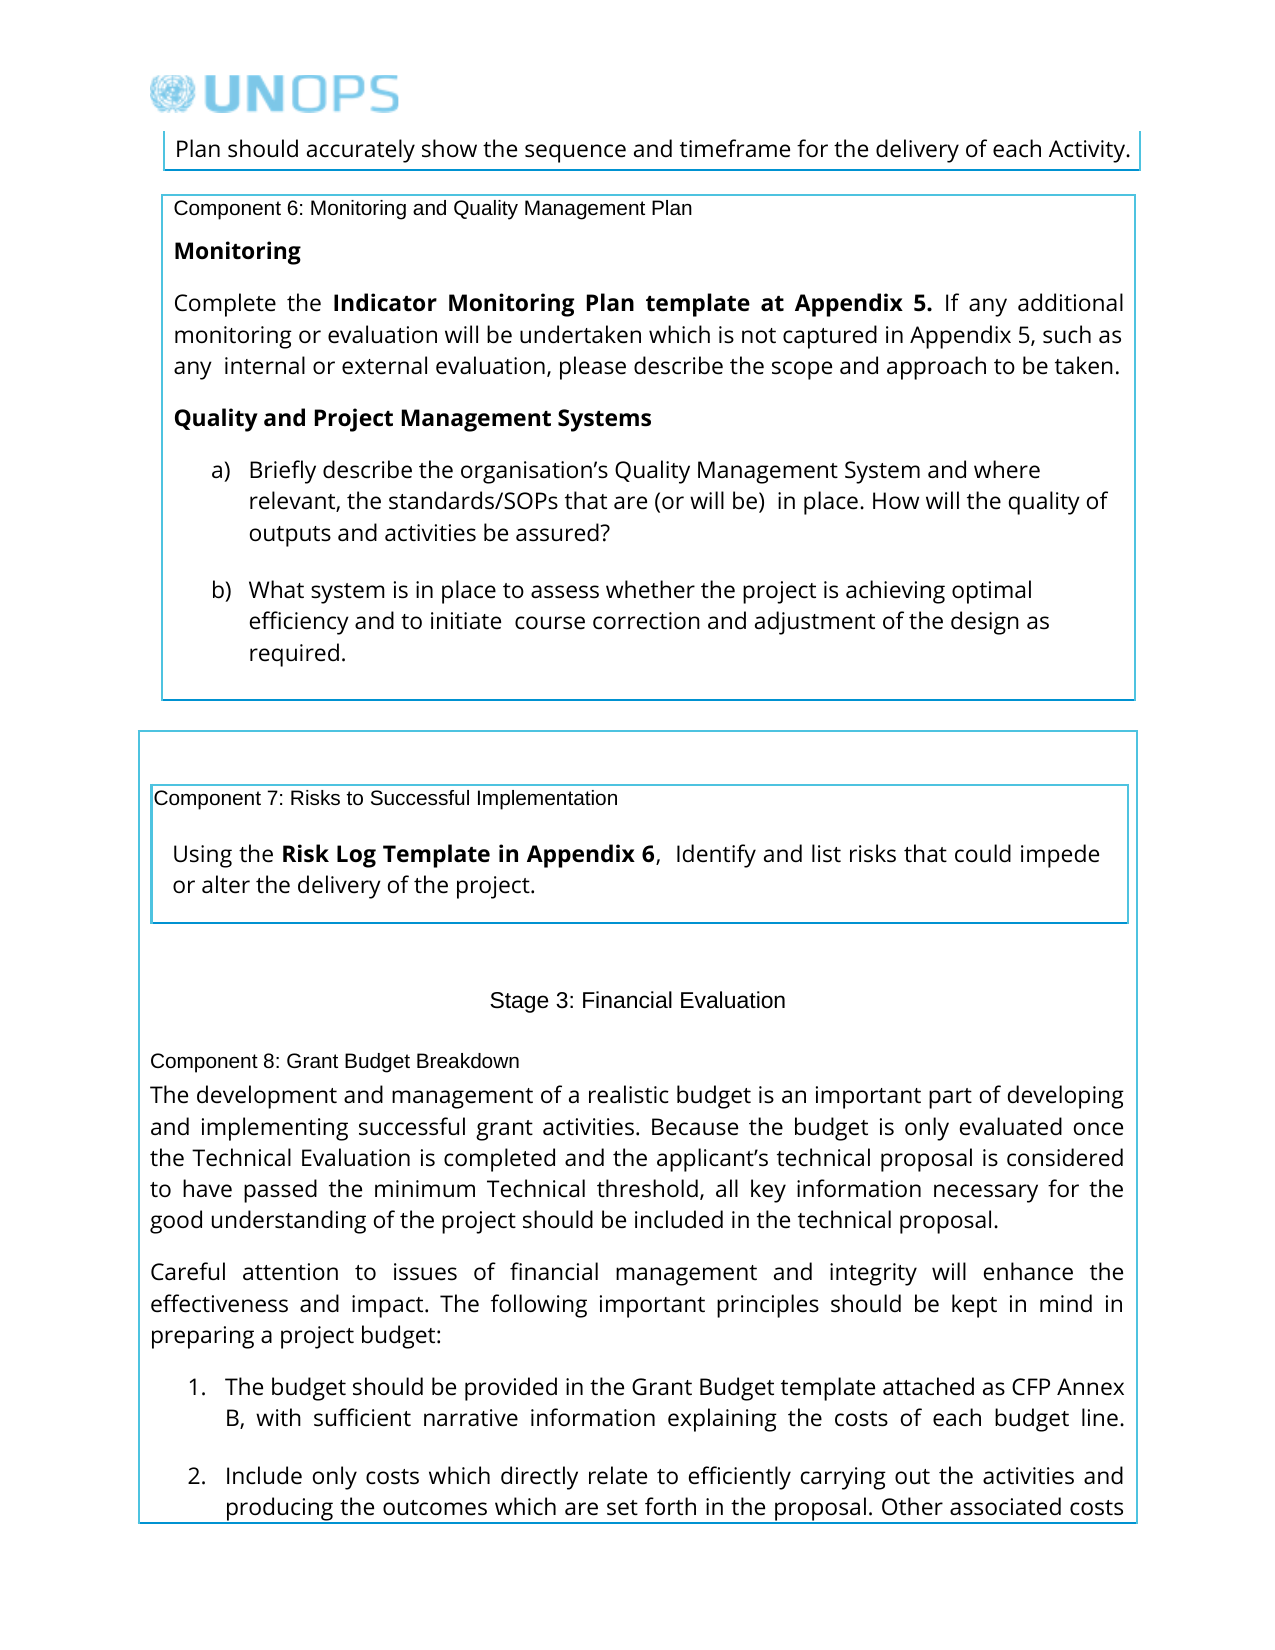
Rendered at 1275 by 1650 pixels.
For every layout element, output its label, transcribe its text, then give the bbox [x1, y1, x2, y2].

table_cell Monitoring Complete the Indicator Monitoring Plan template at Appendix 5. If any additional monitoring or evaluation will be undertaken which is not captured in Appendix 5, such as any internal or external evaluation, please describe the scope and approach to be taken. Quality and Project Management Systems Briefly describe the organisation’s Quality Management System and where relevant, the standards/SOPs that are (or will be) in place. How will the quality of outputs and activities be assured? What system is in place to assess whether the project is achieving optimal efficiency and to initiate course correction and adjustment of the design as required. [163, 235, 1134, 699]
table_header Stage 3: Financial Evaluation Component 8: Grant Budget Breakdown [140, 732, 1136, 1078]
picture [150, 75, 399, 113]
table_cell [165, 133, 1139, 169]
table_header Component 6: Monitoring and Quality Management Plan [163, 196, 1134, 234]
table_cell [140, 1079, 1136, 1522]
